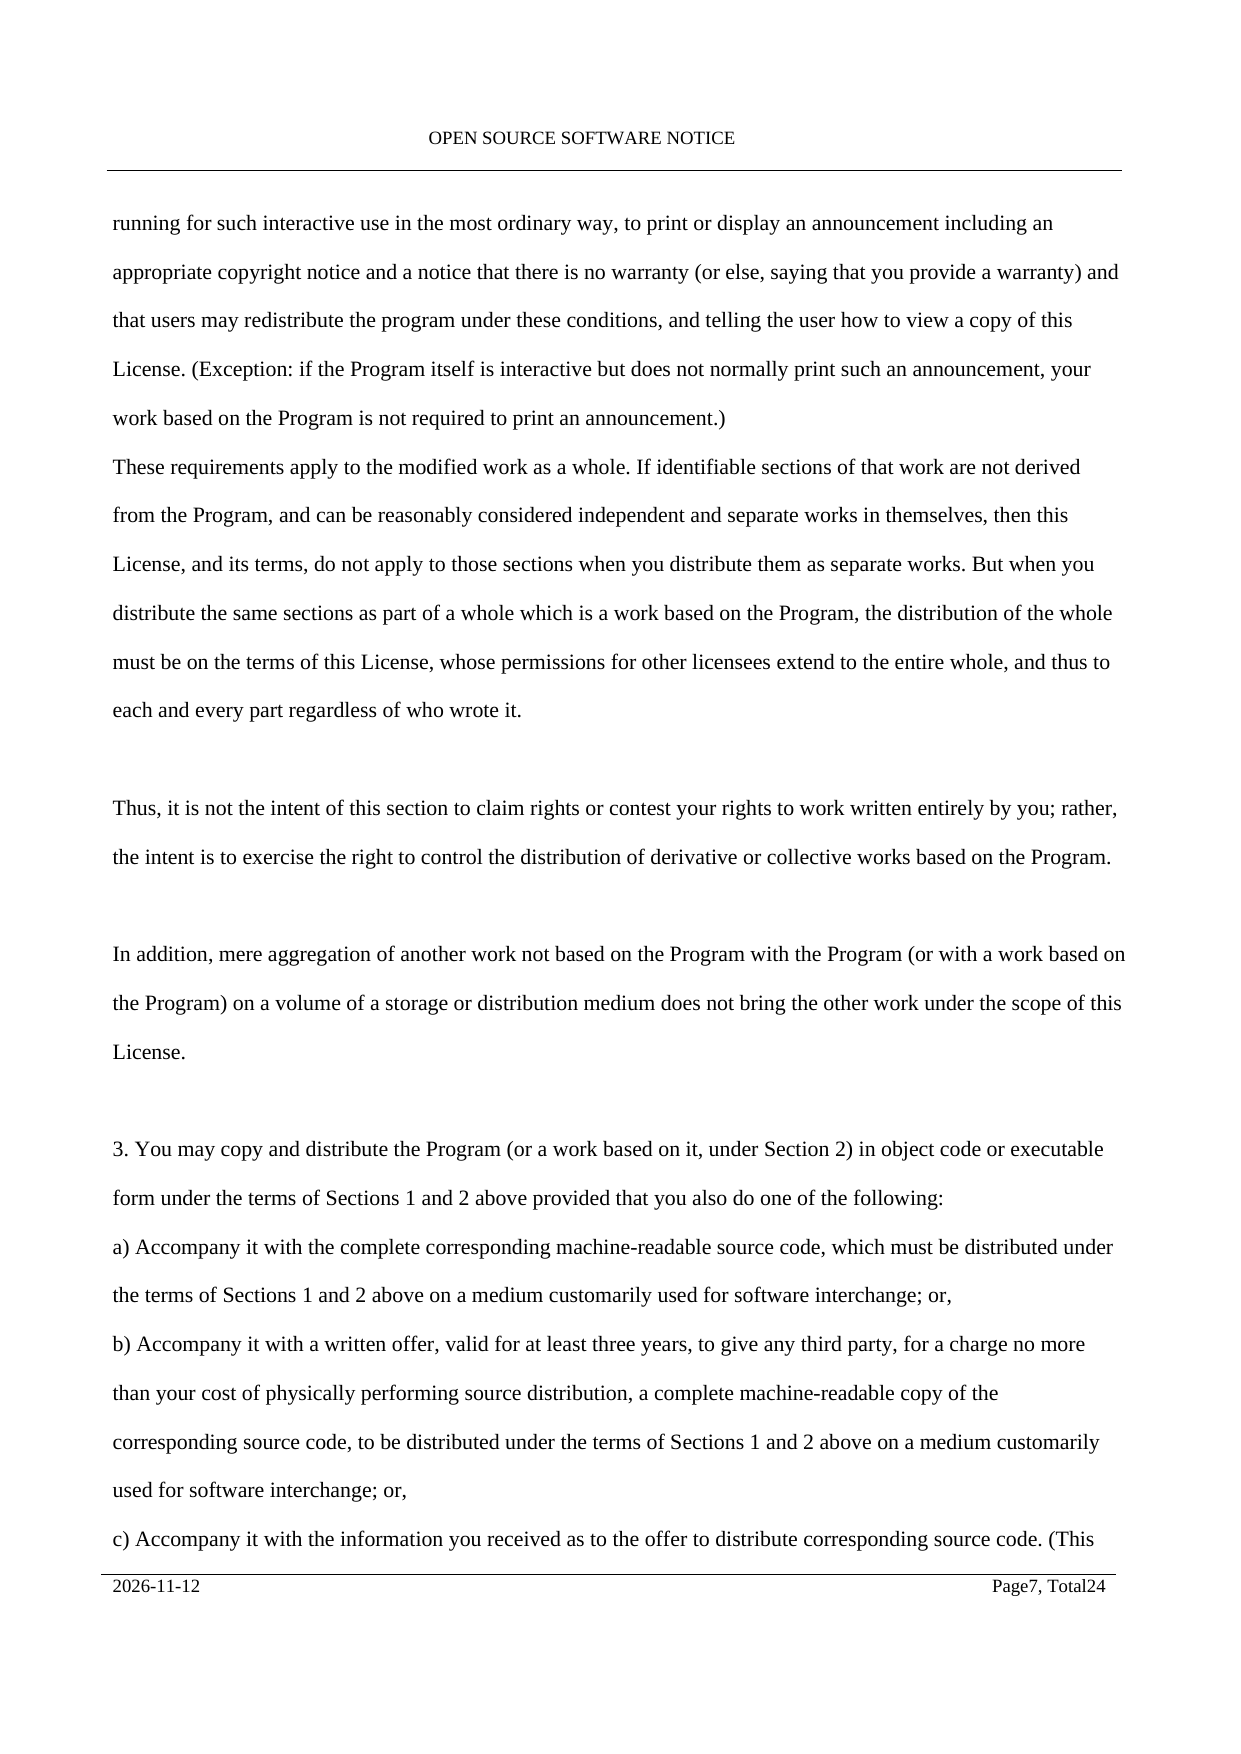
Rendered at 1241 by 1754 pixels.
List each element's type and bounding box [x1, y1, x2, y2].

text [112, 206, 1128, 1555]
